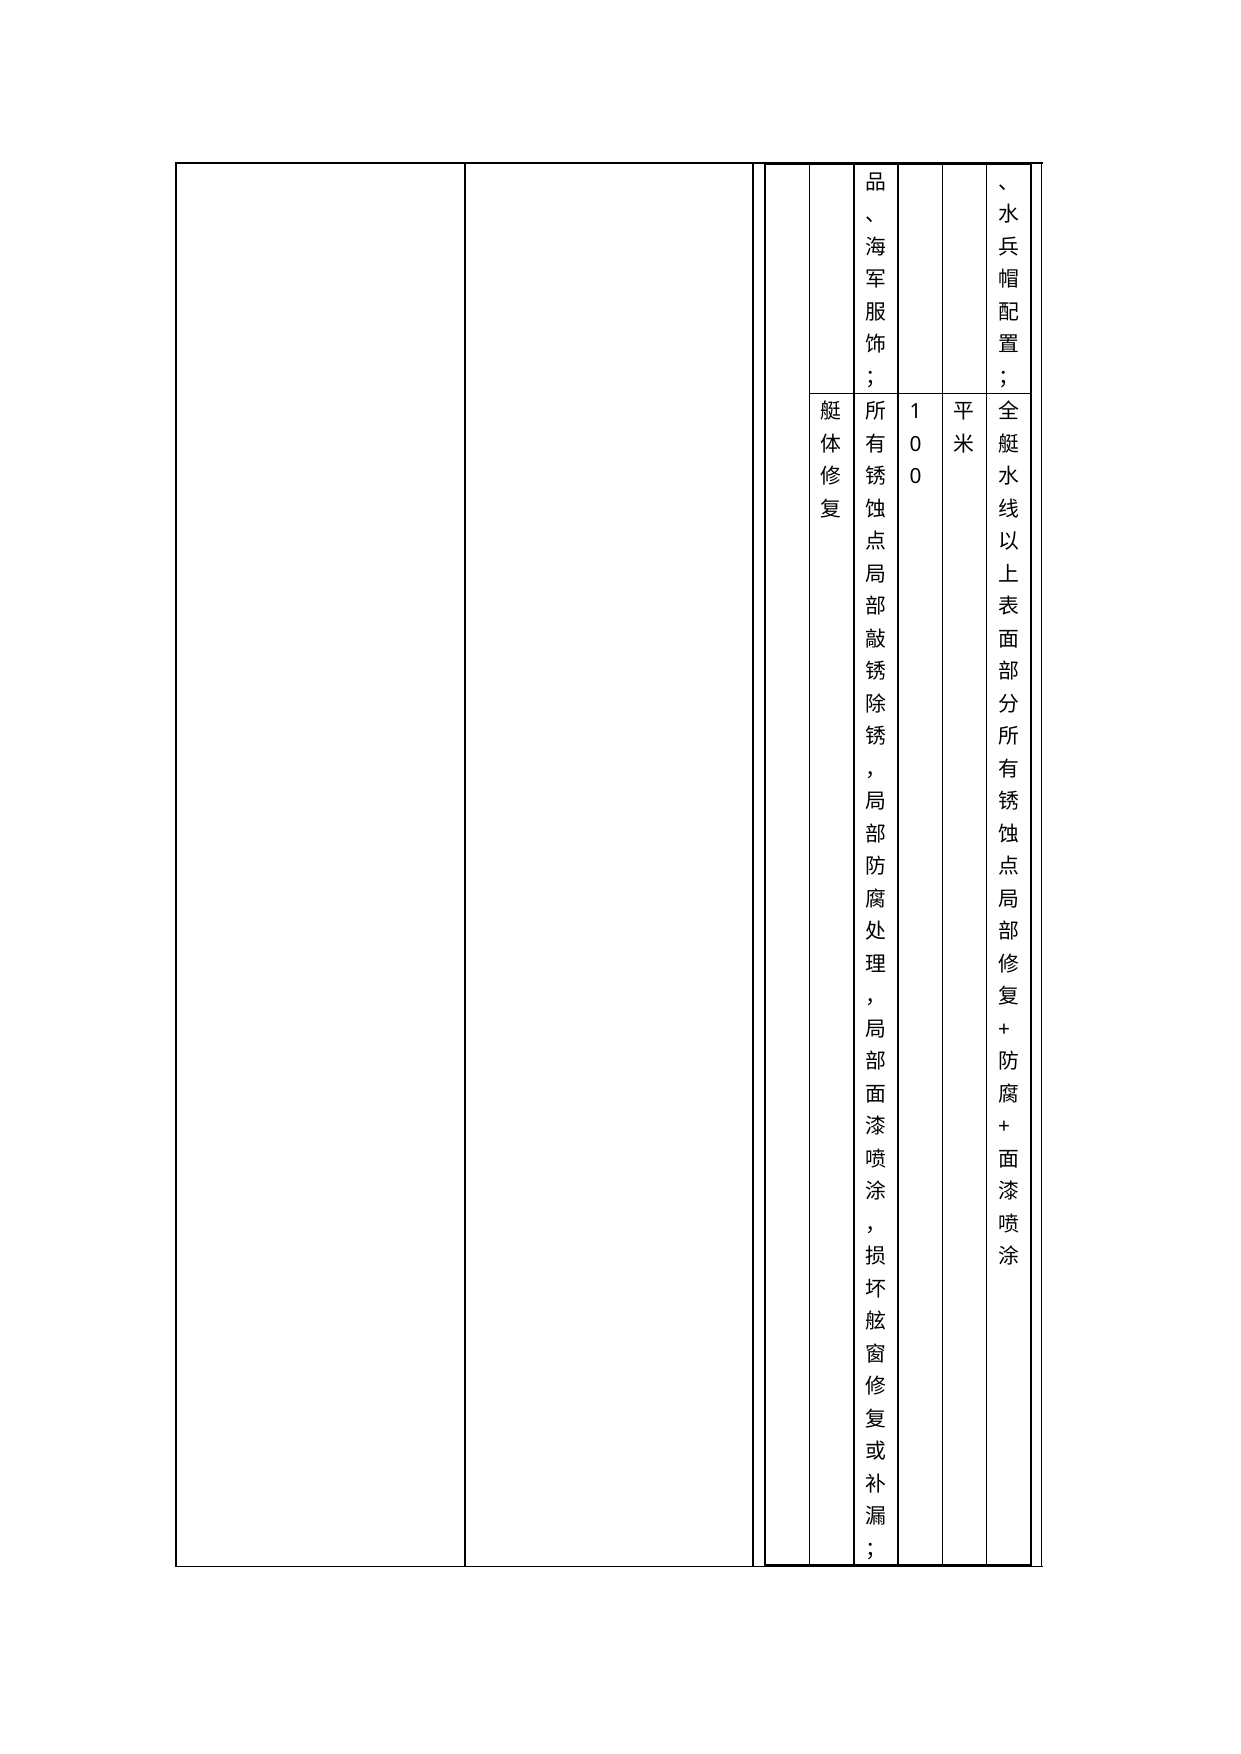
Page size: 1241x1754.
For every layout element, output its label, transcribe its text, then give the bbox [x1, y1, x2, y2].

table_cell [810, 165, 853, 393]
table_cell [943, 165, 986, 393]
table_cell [987, 394, 1030, 1564]
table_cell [855, 394, 897, 1564]
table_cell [1032, 164, 1041, 1566]
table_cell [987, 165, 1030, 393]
table_cell ★ [466, 164, 752, 1566]
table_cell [754, 164, 764, 1566]
table_cell 1 [177, 164, 464, 1566]
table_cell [899, 394, 942, 1564]
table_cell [766, 165, 809, 1564]
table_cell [943, 394, 986, 1564]
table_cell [810, 394, 853, 1564]
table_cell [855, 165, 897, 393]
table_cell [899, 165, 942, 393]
